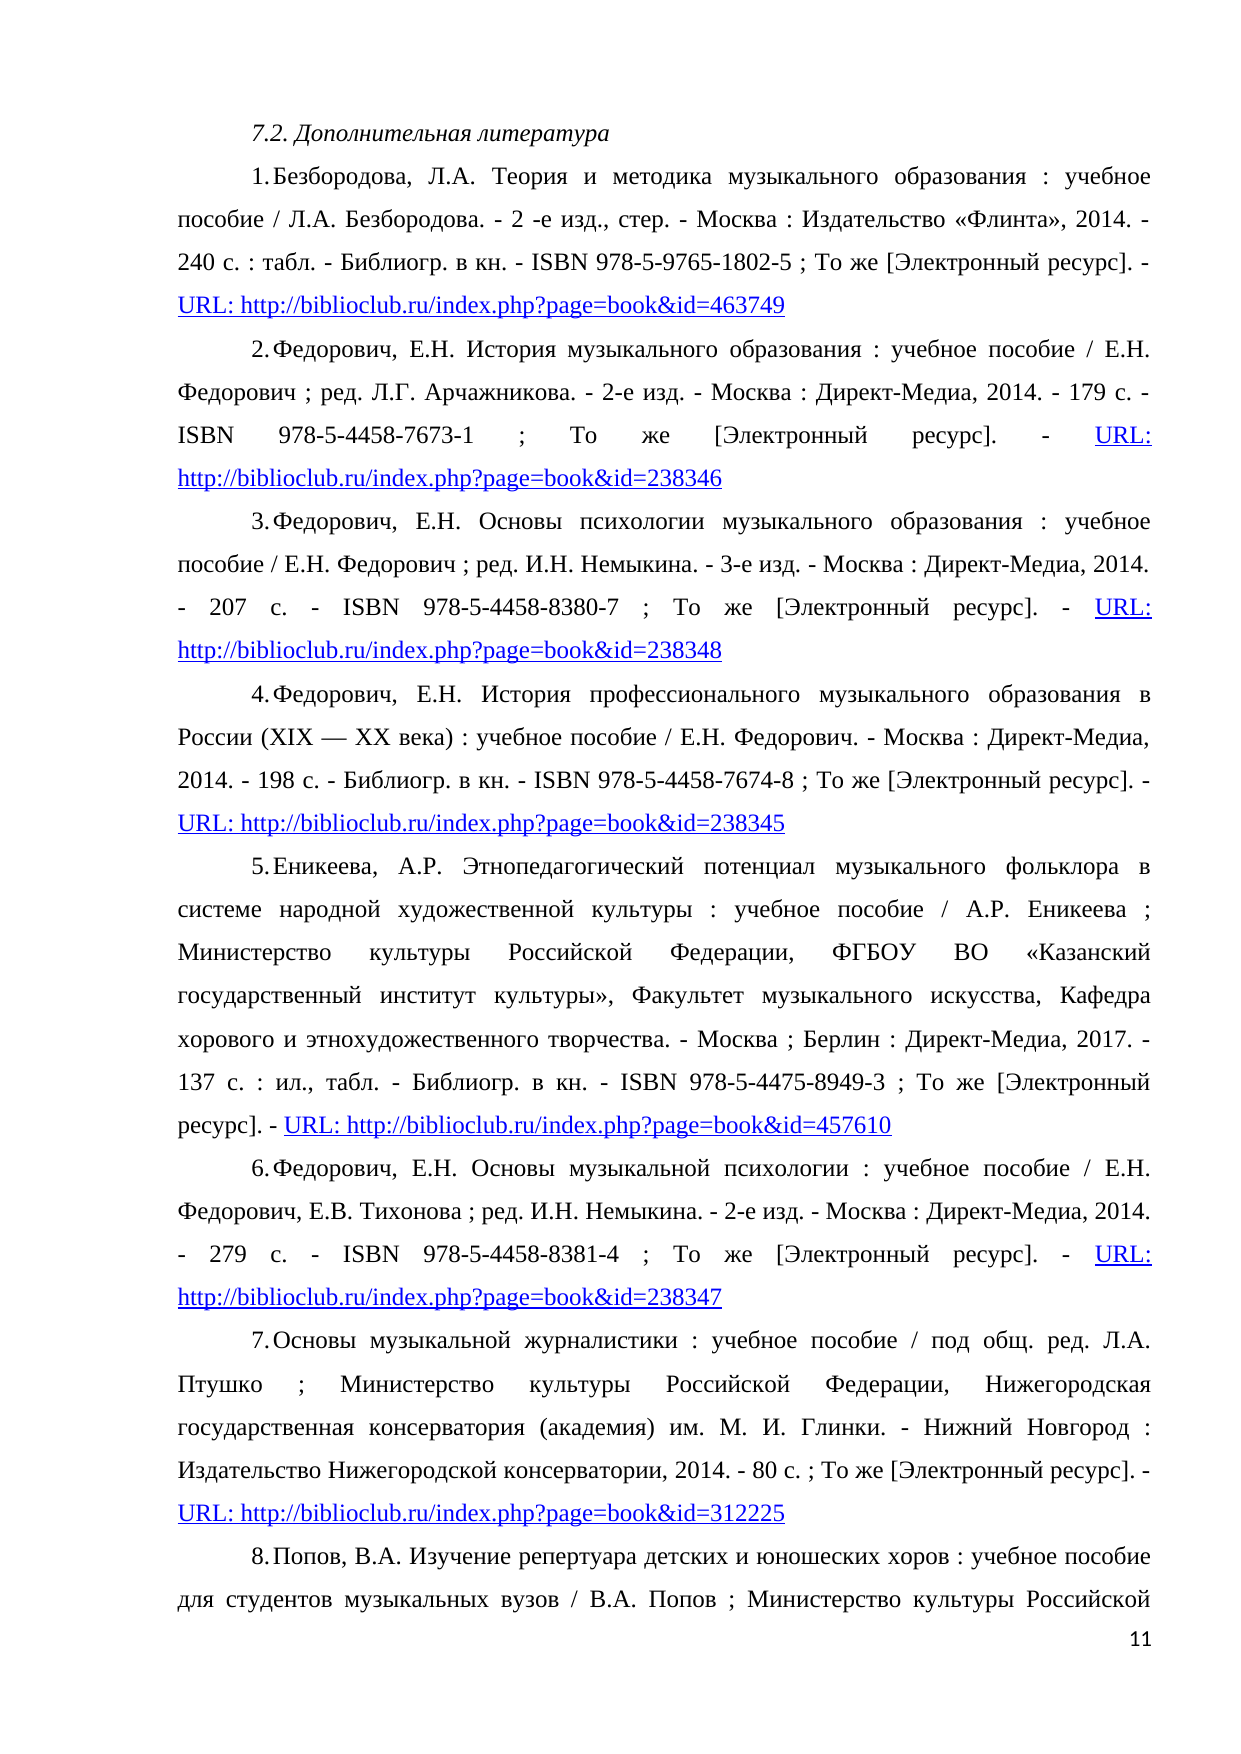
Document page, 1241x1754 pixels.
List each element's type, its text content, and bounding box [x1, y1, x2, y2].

text 4. Федорович, Е.Н. История профессионального музыкального образования в России (XIX — XX века) : учебное пособие / Е.Н. Федорович. - Москва : Директ-Медиа, 2014. - 198 с. - Библиогр. в кн. - ISBN 978-5-4458-7674-8 ; То же [Электронный ресурс]. - URL: http://biblioclub.ru/index.php?page=book&id=238345 [177, 679, 1152, 837]
text 6. Федорович, Е.Н. Основы музыкальной психологии : учебное пособие / Е.Н. Федорович, Е.В. Тихонова ; ред. И.Н. Немыкина. - 2-е изд. - Москва : Директ-Медиа, 2014. - 279 с. - ISBN 978-5-4458-8381-4 ; То же [Электронный ресурс]. - URL: http://biblioclub.ru/index.php?page=book&id=238347 [177, 1153, 1152, 1311]
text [177, 1541, 1152, 1613]
text 7. Основы музыкальной журналистики : учебное пособие / под общ. ред. Л.А. Птушко ; Министерство культуры Российской Федерации, Нижегородская государственная консерватория (академия) им. М. И. Глинки. - Нижний Новгород : Издательство Нижегородской консерватории, 2014. - 80 с. ; То же [Электронный ресурс]. - URL: http://biblioclub.ru/index.php?page=book&id=312225 [177, 1326, 1152, 1527]
text 1. Безбородова, Л.А. Теория и методика музыкального образования : учебное пособие / Л.А. Безбородова. - 2 -е изд., стер. - Москва : Издательство «Флинта», 2014. - 240 с. : табл. - Библиогр. в кн. - ISBN 978-5-9765-1802-5 ; То же [Электронный ресурс]. - URL: http://biblioclub.ru/index.php?page=book&id=463749 [177, 161, 1152, 319]
text 2. Федорович, Е.Н. История музыкального образования : учебное пособие / Е.Н. Федорович ; ред. Л.Г. Арчажникова. - 2-е изд. - Москва : Директ-Медиа, 2014. - 179 с. - ISBN 978-5-4458-7673-1 ; То же [Электронный ресурс]. - URL: http://biblioclub.ru/index.php?page=book&id=238346 [177, 334, 1152, 492]
text 3. Федорович, Е.Н. Основы психологии музыкального образования : учебное пособие / Е.Н. Федорович ; ред. И.Н. Немыкина. - 3-е изд. - Москва : Директ-Медиа, 2014. - 207 с. - ISBN 978-5-4458-8380-7 ; То же [Электронный ресурс]. - URL: http://biblioclub.ru/index.php?page=book&id=238348 [177, 506, 1152, 664]
text 7.2. Дополнительная литература [177, 118, 1152, 147]
text 5. Еникеева, А.Р. Этнопедагогический потенциал музыкального фольклора в системе народной художественной культуры : учебное пособие / А.Р. Еникеева ; Министерство культуры Российской Федерации, ФГБОУ ВО «Казанский государственный институт культуры», Факультет музыкального искусства, Кафедра хорового и этнохудожественного творчества. - Москва ; Берлин : Директ-Медиа, 2017. - 137 с. : ил., табл. - Библиогр. в кн. - ISBN 978-5-4475-8949-3 ; То же [Электронный ресурс]. - URL: http://biblioclub.ru/index.php?page=book&id=457610 [177, 851, 1152, 1139]
